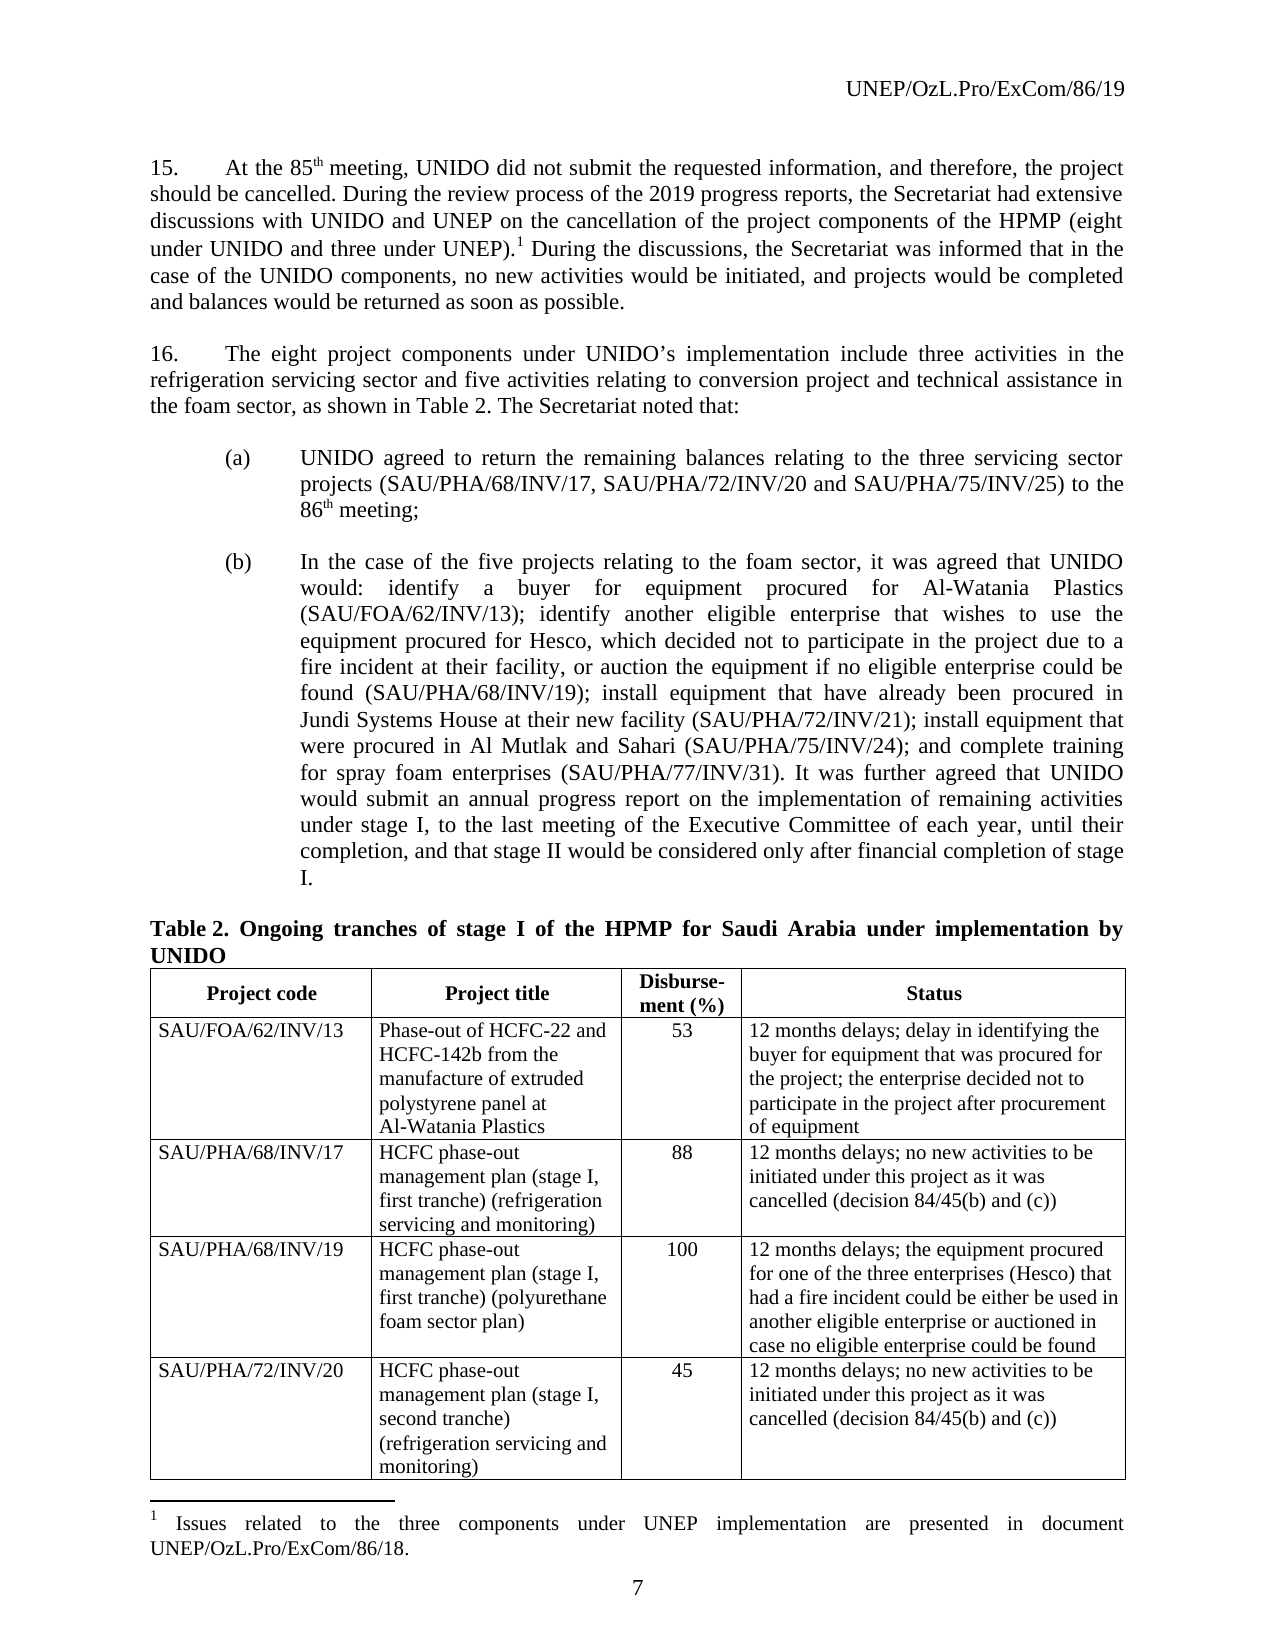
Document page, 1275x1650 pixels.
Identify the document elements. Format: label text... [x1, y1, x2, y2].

table_cell HCFC phase-out management plan (stage I, first tranche) (refrigeration servicing and monitoring) [372, 1140, 621, 1236]
table_cell 12 months delays; the equipment procured for one of the three enterprises (Hesco) that had a fire incident could be either be used in another eligible enterprise or auctioned in case no eligible enterprise could be found [742, 1237, 1125, 1357]
table_cell SAU/PHA/68/INV/19 [151, 1237, 371, 1357]
table_cell 12 months delays; delay in identifying the buyer for equipment that was procured for the project; the enterprise decided not to participate in the project after procurement of equipment [742, 1018, 1125, 1138]
subtitle The eight project components under UNIDO’s implementation include three activities in the refrigeration servicing sector and five activities relating to conversion project and technical assistance in the foam sector, as shown in Table 2. The Secretariat noted that: [150, 339, 1125, 419]
table_header Status [742, 969, 1125, 1017]
table_header Disburse-ment (%) [622, 969, 741, 1017]
subtitle In the case of the five projects relating to the foam sector, it was agreed that UNIDO would: identify a buyer for equipment procured for Al-Watania Plastics (SAU/FOA/62/INV/13); identify another eligible enterprise that wishes to use the equipment procured for Hesco, which decided not to participate in the project due to a fire incident at their facility, or auction the equipment if no eligible enterprise could be found (SAU/PHA/68/INV/19); install equipment that have already been procured in Jundi Systems House at their new facility (SAU/PHA/72/INV/21); install equipment that were procured in Al Mutlak and Sahari (SAU/PHA/75/INV/24); and complete training for spray foam enterprises (SAU/PHA/77/INV/31). It was further agreed that UNIDO would submit an annual progress report on the implementation of remaining activities under stage I, to the last meeting of the Executive Committee of each year, until their completion, and that stage II would be considered only after financial completion of stage I. [225, 548, 1125, 890]
table_cell 12 months delays; no new activities to be initiated under this project as it was cancelled (decision 84/45(b) and (c)) [742, 1140, 1125, 1236]
table_cell 88 [622, 1140, 741, 1236]
table_cell 12 months delays; no new activities to be initiated under this project as it was cancelled (decision 84/45(b) and (c)) [742, 1358, 1125, 1478]
table_cell SAU/PHA/68/INV/17 [151, 1140, 371, 1236]
table_cell Phase-out of HCFC-22 and HCFC-142b from the manufacture of extruded polystyrene panel at Al-Watania Plastics [372, 1018, 621, 1138]
subtitle UNIDO agreed to return the remaining balances relating to the three servicing sector projects (SAU/PHA/68/INV/17, SAU/PHA/72/INV/20 and SAU/PHA/75/INV/25) to the 86th meeting; [225, 444, 1125, 523]
subtitle Table 2. Ongoing tranches of stage I of the HPMP for Saudi Arabia under implementation by UNIDO [150, 915, 1125, 968]
table_cell SAU/PHA/72/INV/20 [151, 1358, 371, 1478]
subtitle At the 85th meeting, UNIDO did not submit the requested information, and therefore, the project should be cancelled. During the review process of the 2019 progress reports, the Secretariat had extensive discussions with UNIDO and UNEP on the cancellation of the project components of the HPMP (eight under UNIDO and three under UNEP). During the discussions, the Secretariat was informed that in the case of the UNIDO components, no new activities would be initiated, and projects would be completed and balances would be returned as soon as possible. [150, 154, 1125, 314]
table_cell 45 [622, 1358, 741, 1478]
table_cell HCFC phase-out management plan (stage I, first tranche) (polyurethane foam sector plan) [372, 1237, 621, 1357]
table_cell SAU/FOA/62/INV/13 [151, 1018, 371, 1138]
table_cell 100 [622, 1237, 741, 1357]
table_cell 53 [622, 1018, 741, 1138]
table_header Project title [372, 969, 621, 1017]
table_header Project code [151, 969, 371, 1017]
table_cell HCFC phase-out management plan (stage I, second tranche) (refrigeration servicing and monitoring) [372, 1358, 621, 1478]
